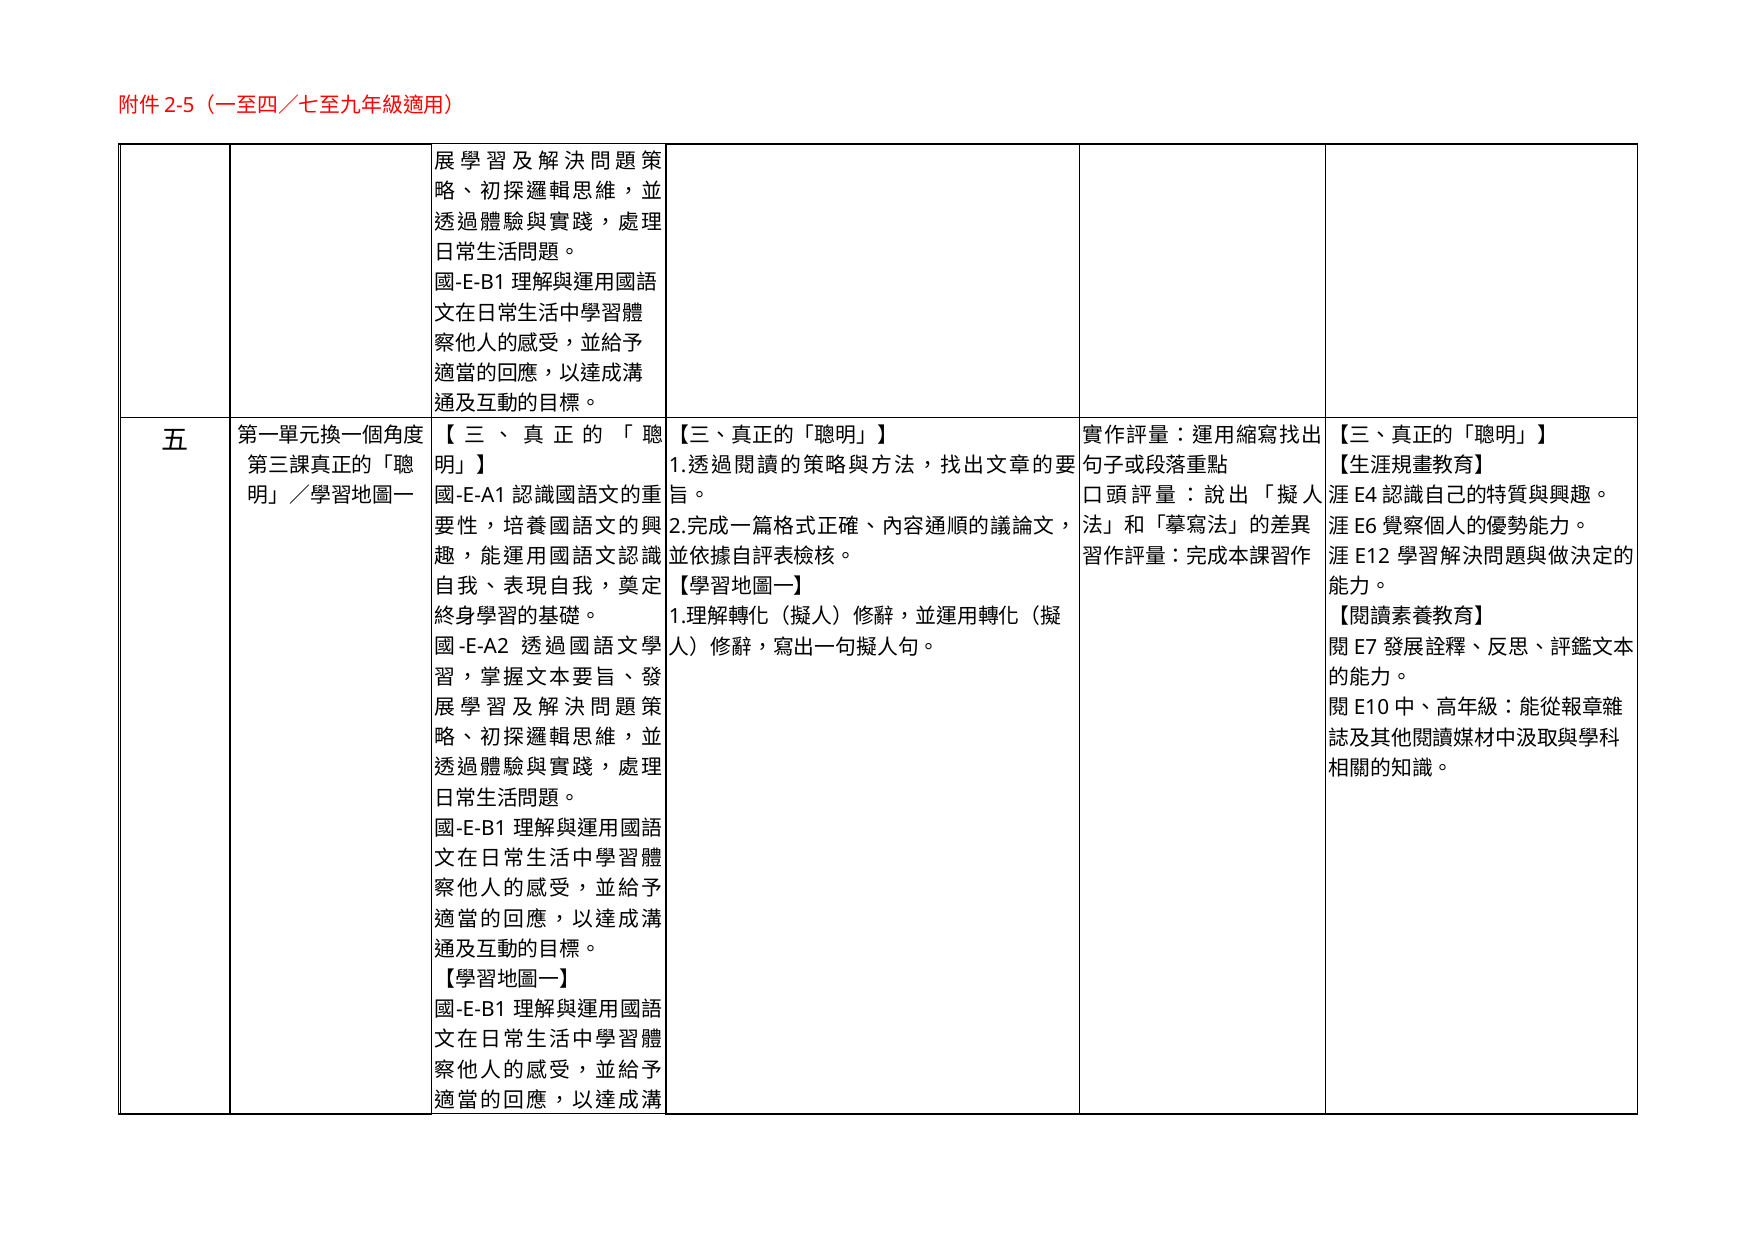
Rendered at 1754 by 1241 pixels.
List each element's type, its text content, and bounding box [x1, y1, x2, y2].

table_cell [1326, 418, 1637, 1113]
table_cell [432, 418, 665, 1113]
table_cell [231, 418, 431, 1113]
table_cell 四 [121, 145, 229, 417]
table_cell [1080, 418, 1325, 1113]
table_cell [667, 145, 1079, 417]
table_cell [1080, 145, 1325, 417]
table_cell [1326, 145, 1637, 417]
table_cell 五 [121, 418, 229, 1113]
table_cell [667, 418, 1079, 1113]
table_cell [231, 145, 431, 417]
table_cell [432, 144, 665, 417]
